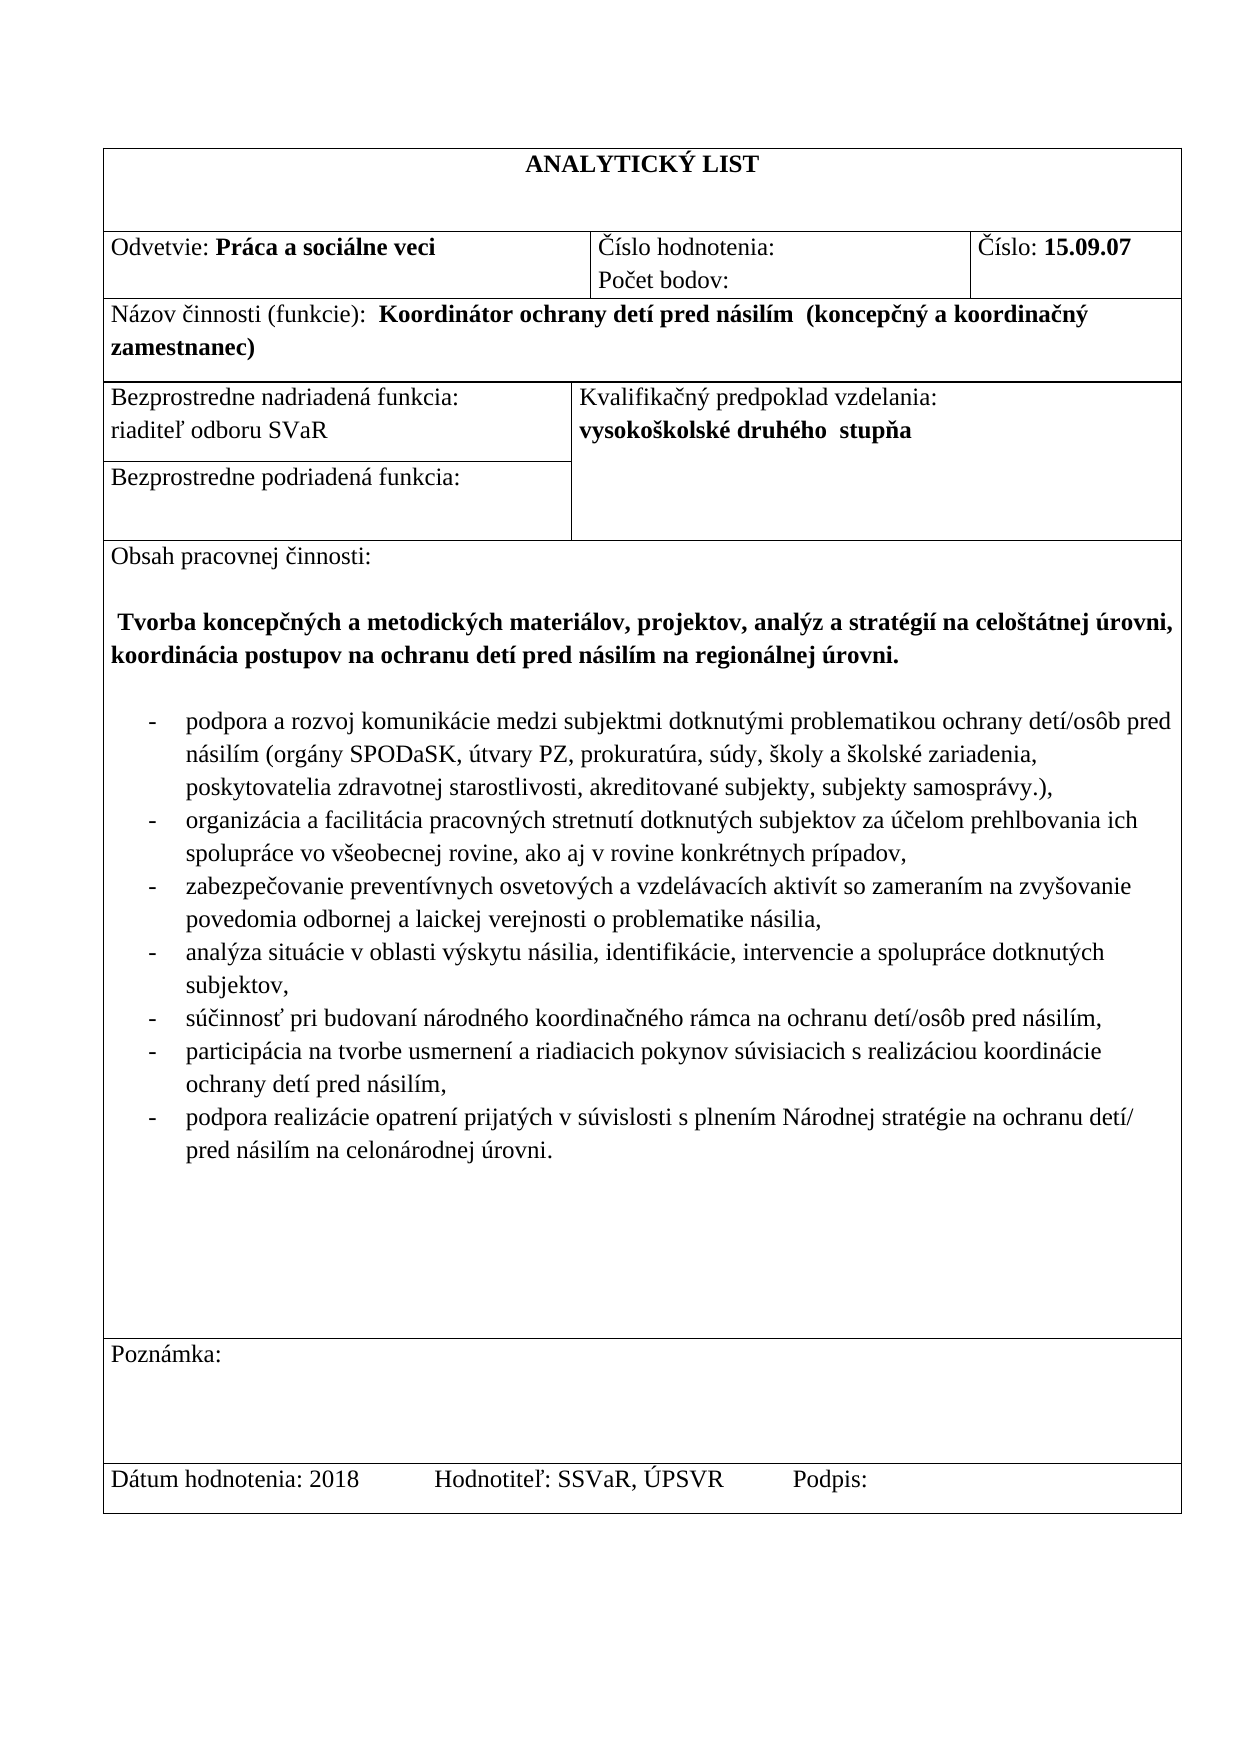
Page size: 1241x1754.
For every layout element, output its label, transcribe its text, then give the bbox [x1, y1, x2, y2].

table_cell Kvalifikačný predpoklad vzdelania: vysokoškolské druhého stupňa [572, 383, 1181, 540]
table_cell Obsah pracovnej činnosti: Tvorba koncepčných a metodických materiálov, projektov, analýz a stratégií na celoštátnej úrovni, koordinácia postupov na ochranu detí pred násilím na regionálnej úrovni. podpora a rozvoj komunikácie medzi subjektmi dotknutými problematikou ochrany detí/osôb pred násilím (orgány SPODaSK, útvary PZ, prokuratúra, súdy, školy a školské zariadenia, poskytovatelia zdravotnej starostlivosti, akreditované subjekty, subjekty samosprávy.), organizácia a facilitácia pracovných stretnutí dotknutých subjektov za účelom prehlbovania ich spolupráce vo všeobecnej rovine, ako aj v rovine konkrétnych prípadov, zabezpečovanie preventívnych osvetových a vzdelávacích aktivít so zameraním na zvyšovanie povedomia odbornej a laickej verejnosti o problematike násilia, analýza situácie v oblasti výskytu násilia, identifikácie, intervencie a spolupráce dotknutých subjektov, súčinnosť pri budovaní národného koordinačného rámca na ochranu detí/osôb pred násilím, participácia na tvorbe usmernení a riadiacich pokynov súvisiacich s realizáciou koordinácie ochrany detí pred násilím, podpora realizácie opatrení prijatých v súvislosti s plnením Národnej stratégie na ochranu detí/ pred násilím na celonárodnej úrovni. [104, 541, 1181, 1338]
table_cell Dátum hodnotenia: 2018 Hodnotiteľ: SSVaR, ÚPSVR Podpis: [104, 1464, 1181, 1513]
table_cell Poznámka: [104, 1339, 1181, 1463]
table_cell Číslo: 15.09.07 [971, 232, 1181, 298]
table_cell Číslo hodnotenia: Počet bodov: [591, 232, 970, 298]
table_header ANALYTICKÝ LIST [104, 149, 1181, 231]
table_cell Bezprostredne podriadená funkcia: [104, 462, 571, 540]
table_cell Odvetvie: Práca a sociálne veci [104, 232, 590, 298]
table_cell Bezprostredne nadriadená funkcia: riaditeľ odboru SVaR [104, 383, 571, 461]
table_cell Názov činnosti (funkcie): Koordinátor ochrany detí pred násilím (koncepčný a koordinačný zamestnanec) [104, 299, 1181, 381]
